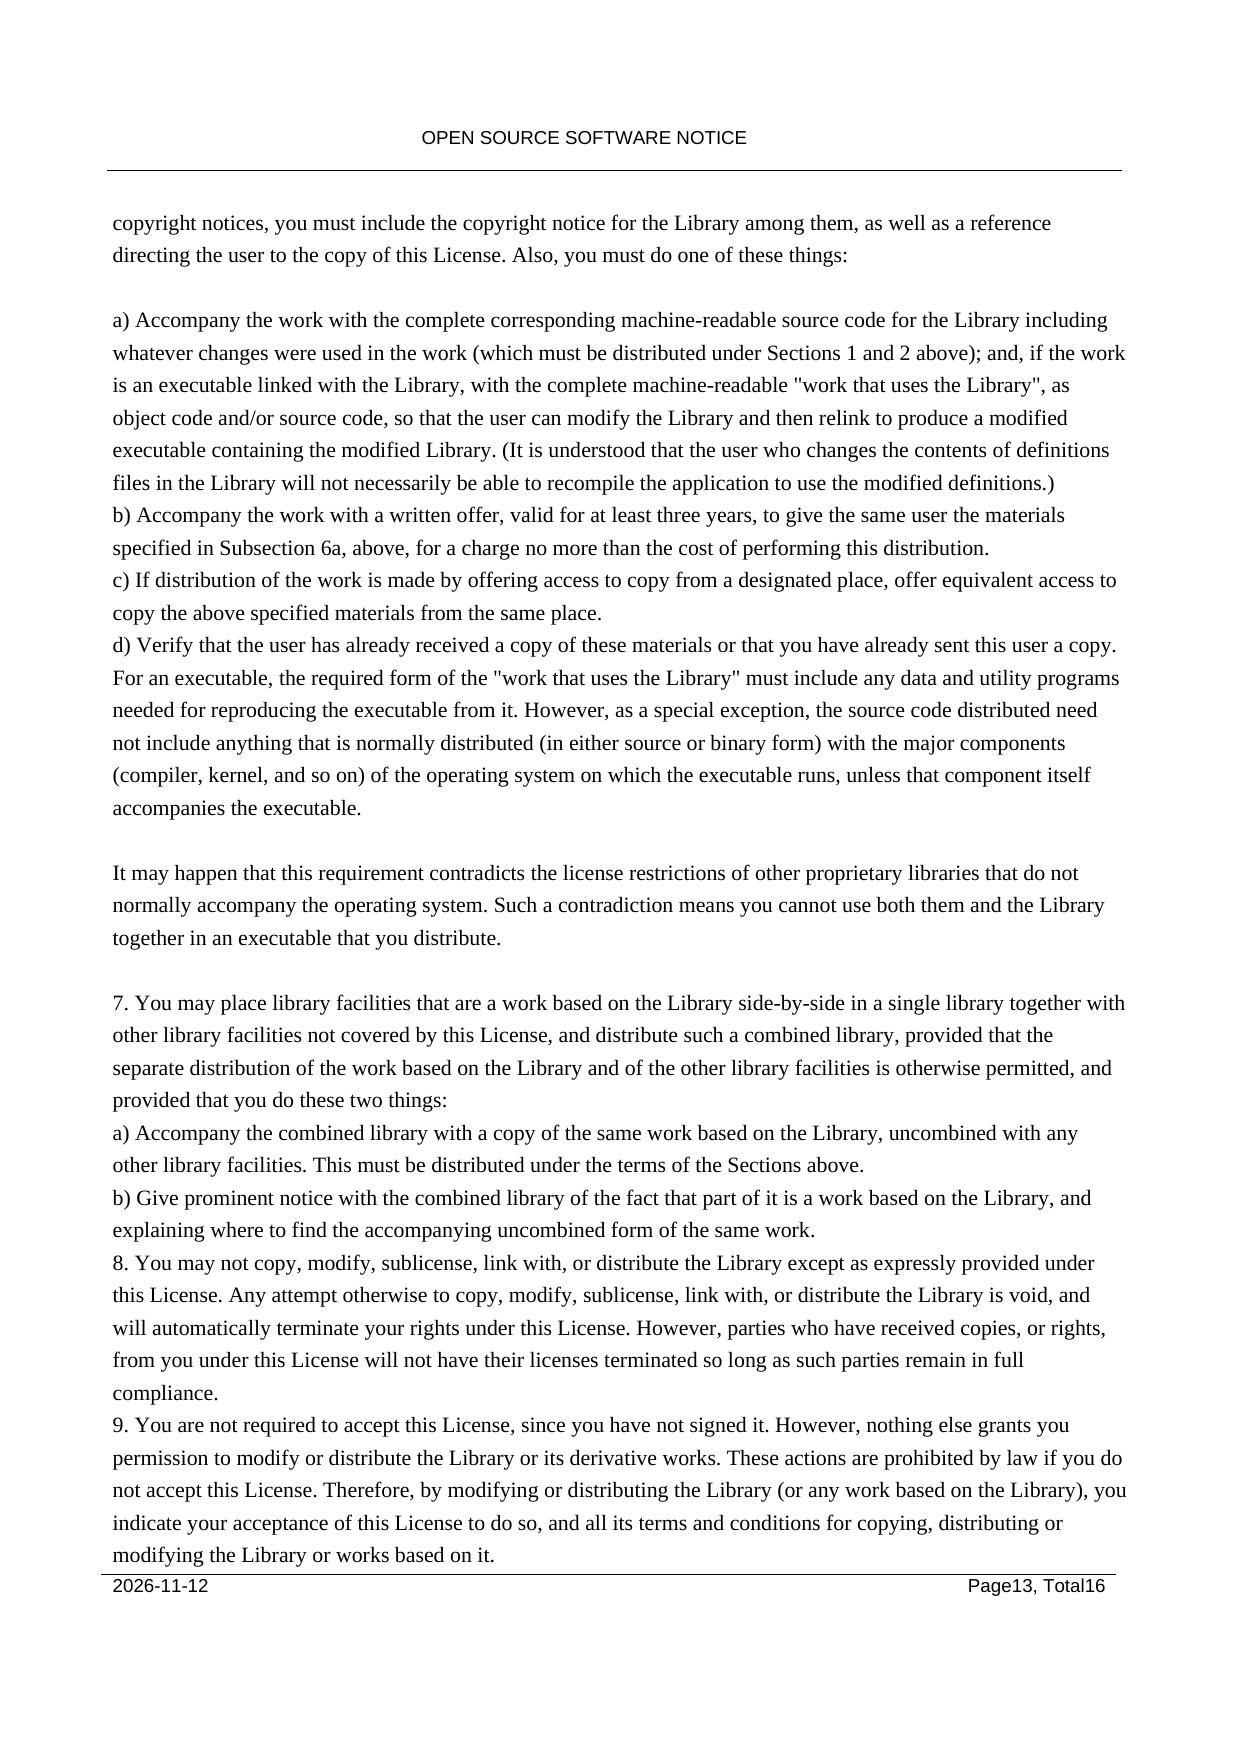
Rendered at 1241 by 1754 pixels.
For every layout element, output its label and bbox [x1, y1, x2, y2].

text [112, 206, 1128, 1571]
